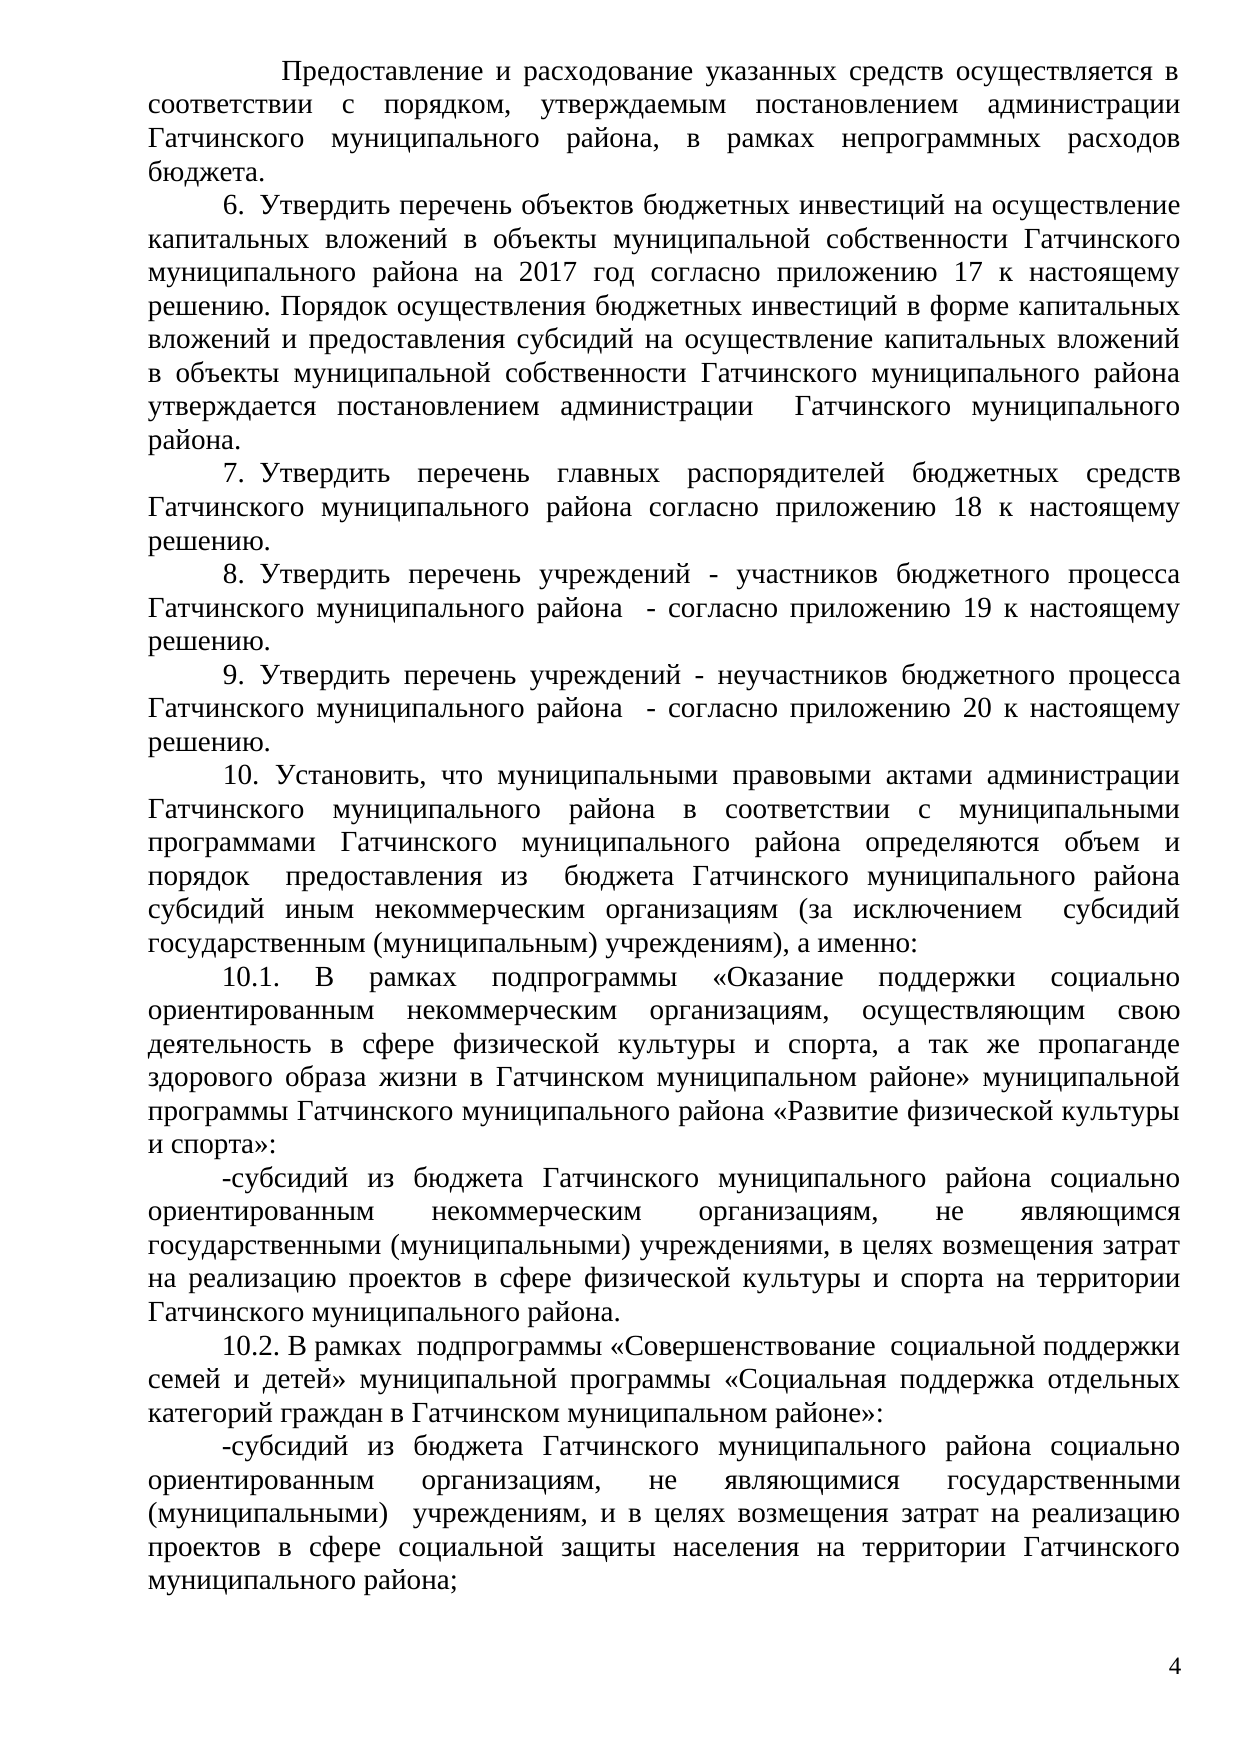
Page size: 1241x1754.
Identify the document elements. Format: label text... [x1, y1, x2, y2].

text 10.2. В рамках подпрограммы «Совершенствование социальной поддержки семей и детей» муниципальной программы «Социальная поддержка отдельных категорий граждан в Гатчинском муниципальном районе»: [148, 1328, 1181, 1428]
list Утвердить перечень объектов бюджетных инвестиций на осуществление капитальных вложений в объекты муниципальной собственности Гатчинского муниципального района на 2017 год согласно приложению 17 к настоящему решению. Порядок осуществления бюджетных инвестиций в форме капитальных вложений и предоставления субсидий на осуществление капитальных вложений в объекты муниципальной собственности Гатчинского муниципального района утверждается постановлением администрации Гатчинского муниципального района. [148, 187, 1181, 456]
list Утвердить перечень учреждений - неучастников бюджетного процесса Гатчинского муниципального района - согласно приложению 20 к настоящему решению. [148, 657, 1181, 757]
list Утвердить перечень учреждений - участников бюджетного процесса Гатчинского муниципального района - согласно приложению 19 к настоящему решению. [148, 556, 1181, 657]
list Утвердить перечень главных распорядителей бюджетных средств Гатчинского муниципального района согласно приложению 18 к настоящему решению. [148, 456, 1181, 556]
list Установить, что муниципальными правовыми актами администрации Гатчинского муниципального района в соответствии с муниципальными программами Гатчинского муниципального района определяются объем и порядок предоставления из бюджета Гатчинского муниципального района субсидий иным некоммерческим организациям (за исключением субсидий государственным (муниципальным) учреждениям), а именно: [148, 757, 1181, 959]
text -субсидий из бюджета Гатчинского муниципального района социально ориентированным организациям, не являющимися государственными (муниципальными) учреждениям, и в целях возмещения затрат на реализацию проектов в сфере социальной защиты населения на территории Гатчинского муниципального района; [148, 1428, 1181, 1596]
text Предоставление и расходование указанных средств осуществляется в соответствии с порядком, утверждаемым постановлением администрации Гатчинского муниципального района, в рамках непрограммных расходов бюджета. [148, 53, 1181, 187]
text 10.1. В рамках подпрограммы «Оказание поддержки социально ориентированным некоммерческим организациям, осуществляющим свою деятельность в сфере физической культуры и спорта, а так же пропаганде здорового образа жизни в Гатчинском муниципальном районе» муниципальной программы Гатчинского муниципального района «Развитие физической культуры и спорта»: [148, 959, 1181, 1160]
text -субсидий из бюджета Гатчинского муниципального района социально ориентированным некоммерческим организациям, не являющимся государственными (муниципальными) учреждениями, в целях возмещения затрат на реализацию проектов в сфере физической культуры и спорта на территории Гатчинского муниципального района. [148, 1160, 1181, 1328]
